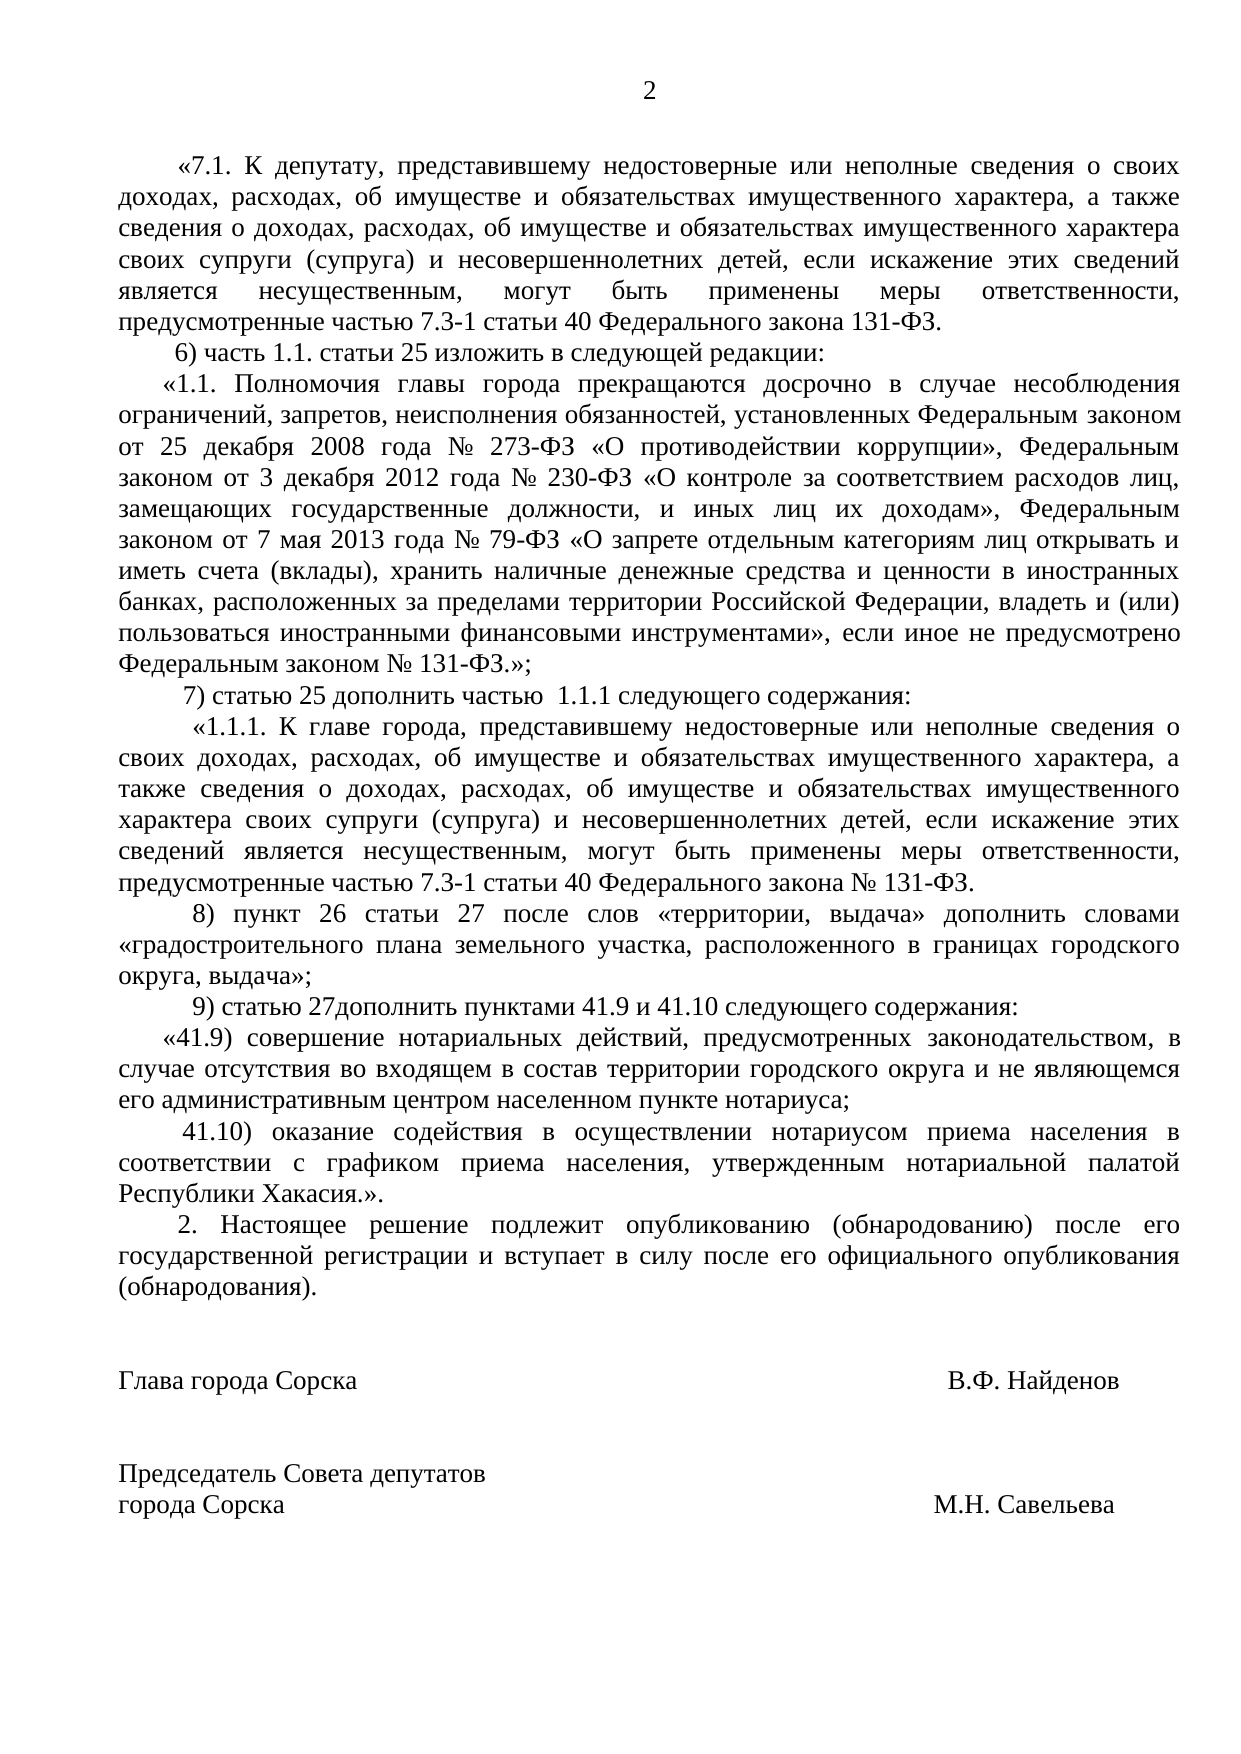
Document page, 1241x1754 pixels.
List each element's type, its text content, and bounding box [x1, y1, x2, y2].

text Председатель Совета депутатов [118, 1457, 1181, 1488]
text «7.1. К депутату, представившему недостоверные или неполные сведения о своих доходах, расходах, об имуществе и обязательствах имущественного характера, а также сведения о доходах, расходах, об имуществе и обязательствах имущественного характера своих супруги (супруга) и несовершеннолетних детей, если искажение этих сведений является несущественным, могут быть применены меры ответственности, предусмотренные частью 7.3-1 статьи 40 Федерального закона 131-ФЗ. [118, 149, 1181, 336]
text 41.10) оказание содействия в осуществлении нотариусом приема населения в соответствии с графиком приема населения, утвержденным нотариальной палатой Республики Хакасия.». [118, 1115, 1181, 1208]
text «1.1. Полномочия главы города прекращаются досрочно в случае несоблюдения ограничений, запретов, неисполнения обязанностей, установленных Федеральным законом от 25 декабря 2008 года № 273-ФЗ «О противодействии коррупции», Федеральным законом от 3 декабря 2012 года № 230-ФЗ «О контроле за соответствием расходов лиц, замещающих государственные должности, и иных лиц их доходам», Федеральным законом от 7 мая 2013 года № 79-ФЗ «О запрете отдельным категориям лиц открывать и иметь счета (вклады), хранить наличные денежные средства и ценности в иностранных банках, расположенных за пределами территории Российской Федерации, владеть и (или) пользоваться иностранными финансовыми инструментами», если иное не предусмотрено Федеральным законом № 131-ФЗ.»; [118, 367, 1181, 679]
text «41.9) совершение нотариальных действий, предусмотренных законодательством, в случае отсутствия во входящем в состав территории городского округа и не являющемся его административным центром населенном пункте нотариуса; [118, 1021, 1181, 1115]
text Глава города Сорска В.Ф. Найденов [118, 1364, 1181, 1395]
text «1.1.1. К главе города, представившему недостоверные или неполные сведения о своих доходах, расходах, об имуществе и обязательствах имущественного характера, а также сведения о доходах, расходах, об имуществе и обязательствах имущественного характера своих супруги (супруга) и несовершеннолетних детей, если искажение этих сведений является несущественным, могут быть применены меры ответственности, предусмотренные частью 7.3-1 статьи 40 Федерального закона № 131-ФЗ. [118, 710, 1181, 897]
text 7) статью 25 дополнить частью 1.1.1 следующего содержания: [118, 679, 1181, 710]
text 6) часть 1.1. статьи 25 изложить в следующей редакции: [118, 336, 1181, 367]
text 2. Настоящее решение подлежит опубликованию (обнародованию) после его государственной регистрации и вступает в силу после его официального опубликования (обнародования). [118, 1208, 1181, 1302]
text города Сорска М.Н. Савельева [118, 1488, 1181, 1520]
text 9) статью 27дополнить пунктами 41.9 и 41.10 следующего содержания: [118, 990, 1181, 1021]
text 8) пункт 26 статьи 27 после слов «территории, выдача» дополнить словами «градостроительного плана земельного участка, расположенного в границах городского округа, выдача»; [118, 897, 1181, 990]
